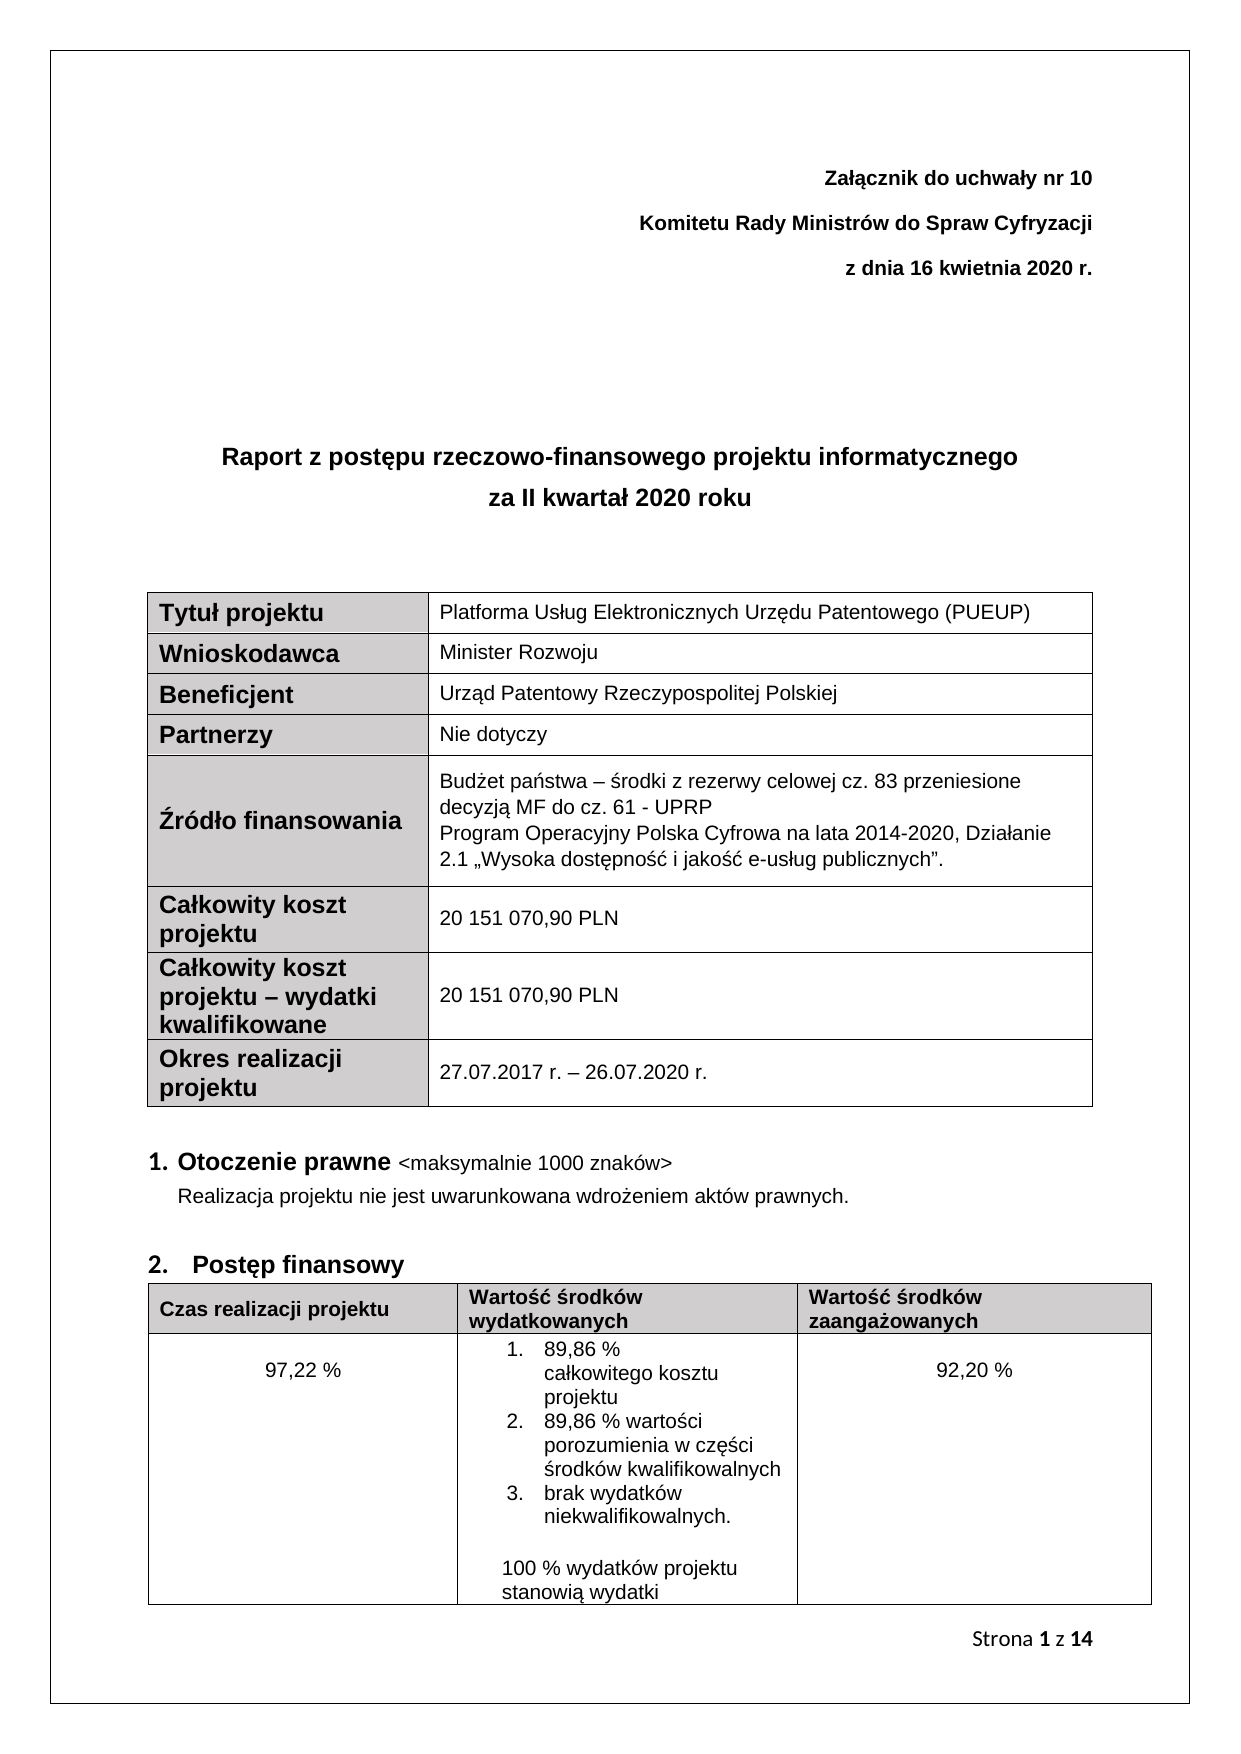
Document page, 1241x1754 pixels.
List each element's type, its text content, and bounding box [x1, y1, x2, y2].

table_cell 27.07.2017 r. – 26.07.2020 r. [429, 1040, 1092, 1106]
table_cell Budżet państwa – środki z rezerwy celowej cz. 83 przeniesione decyzją MF do cz. 61 - UPRP Program Operacyjny Polska Cyfrowa na lata 2014-2020, Działanie 2.1 „Wysoka dostępność i jakość e-usług publicznych”. [429, 756, 1092, 886]
table_cell Minister Rozwoju [429, 634, 1092, 673]
table_cell 97,22 % [149, 1334, 457, 1604]
table_cell Beneficjent [148, 674, 428, 714]
subtitle za II kwartał 2020 roku [148, 483, 1093, 511]
table_cell Okres realizacji projektu [148, 1040, 428, 1106]
table_header Wartość środków wydatkowanych [458, 1284, 797, 1333]
table_header Czas realizacji projektu [149, 1284, 457, 1333]
table_cell 92,20 % [798, 1334, 1151, 1604]
table_cell Źródło finansowania [148, 756, 428, 886]
subtitle Raport z postępu rzeczowo-finansowego projektu informatycznego [148, 441, 1093, 470]
table_cell Wnioskodawca [148, 634, 428, 673]
text Załącznik do uchwały nr 10 [148, 166, 1093, 190]
table_header Platforma Usług Elektronicznych Urzędu Patentowego (PUEUP) [429, 593, 1092, 632]
text z dnia 16 kwietnia 2020 r. [148, 255, 1093, 279]
text Komitetu Rady Ministrów do Spraw Cyfryzacji [148, 211, 1093, 235]
subtitle Otoczenie prawne <maksymalnie 1000 znaków> [148, 1144, 1063, 1177]
table_cell 20 151 070,90 PLN [429, 953, 1092, 1039]
table_cell 20 151 070,90 PLN [429, 887, 1092, 952]
subtitle Realizacja projektu nie jest uwarunkowana wdrożeniem aktów prawnych. [148, 1184, 1093, 1208]
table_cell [458, 1334, 797, 1604]
table_header Wartość środków zaangażowanych [798, 1284, 1151, 1333]
table_cell Nie dotyczy [429, 715, 1092, 754]
table_header Tytuł projektu [148, 593, 428, 632]
table_cell Całkowity koszt projektu – wydatki kwalifikowane [148, 953, 428, 1039]
table_cell Partnerzy [148, 715, 428, 754]
table_cell Całkowity koszt projektu [148, 887, 428, 952]
table_cell Urząd Patentowy Rzeczypospolitej Polskiej [429, 674, 1092, 714]
subtitle Postęp finansowy [148, 1247, 1093, 1281]
